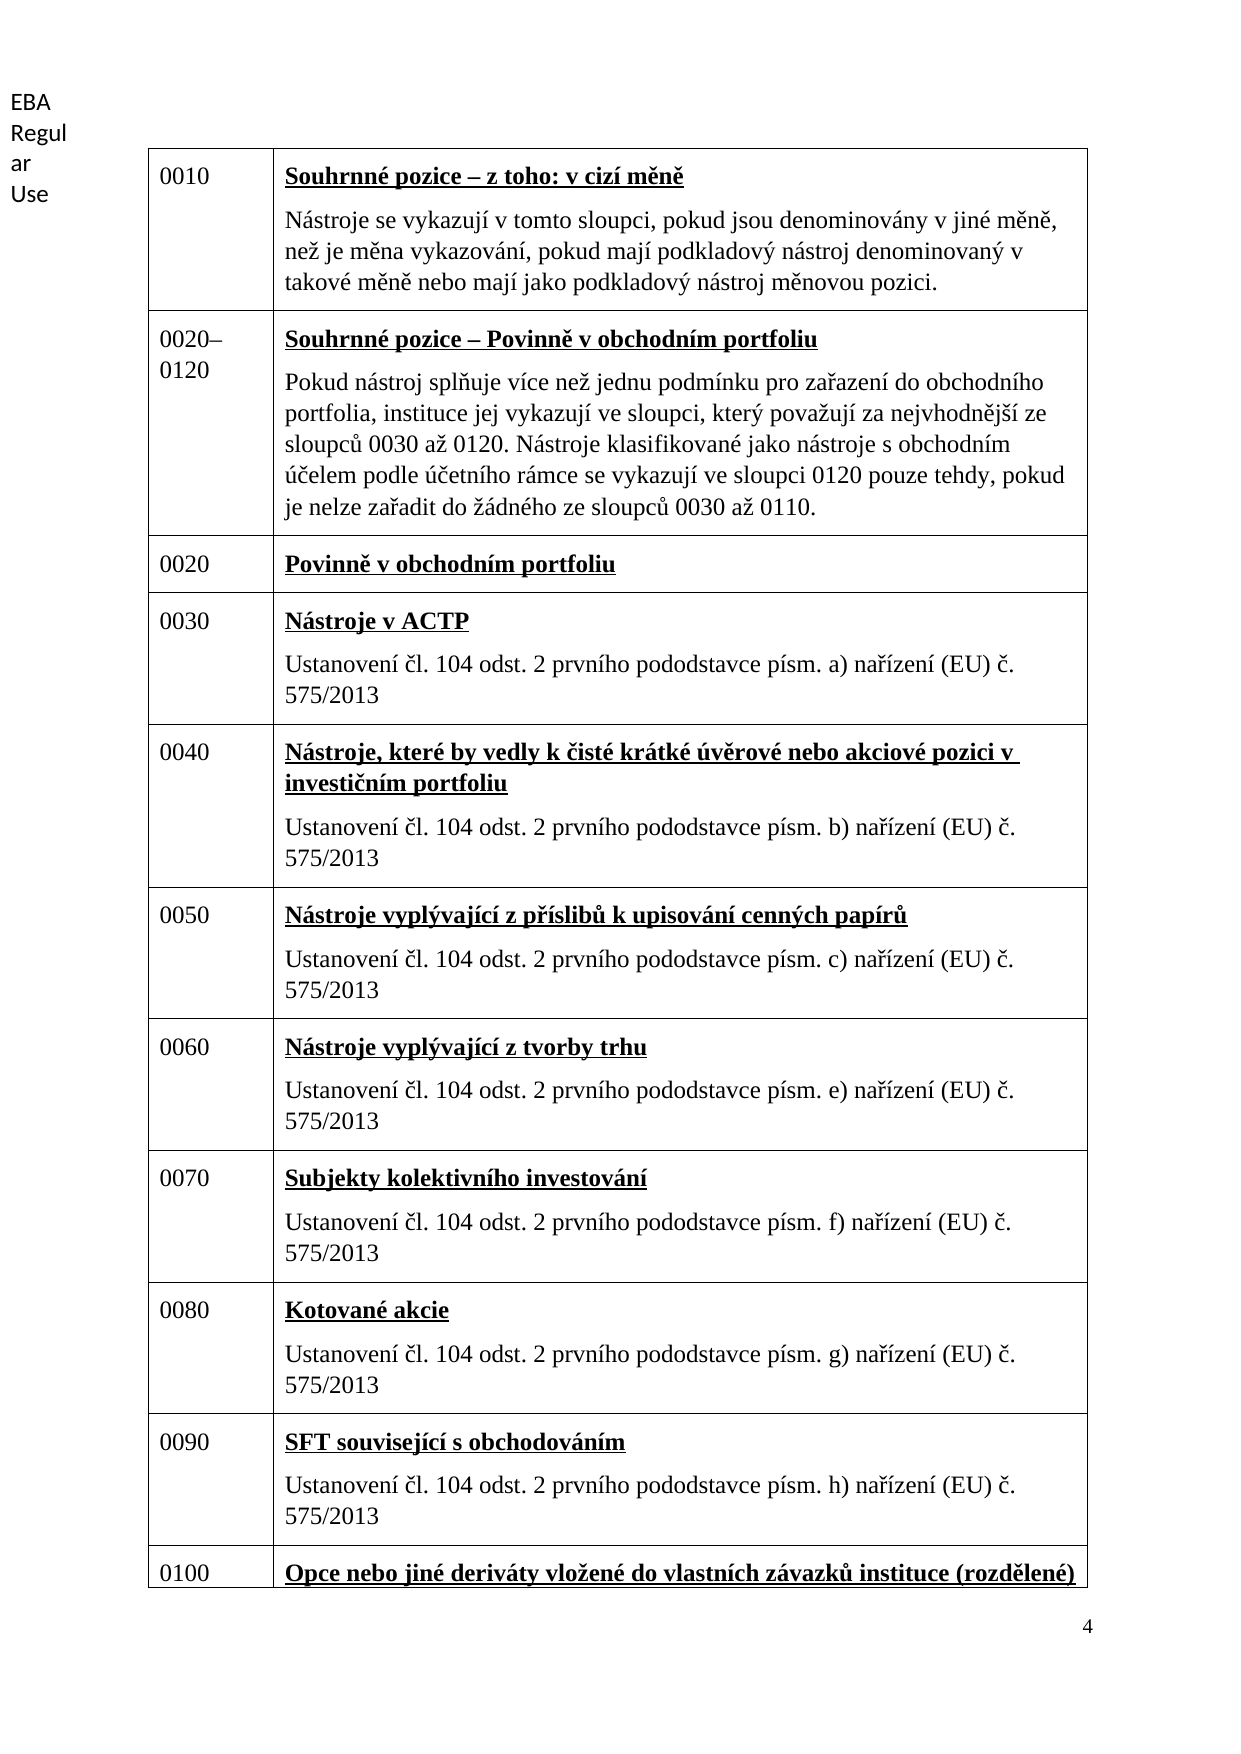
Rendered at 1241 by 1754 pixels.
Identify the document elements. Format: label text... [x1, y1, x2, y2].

table_cell Nástroje v ACTP Ustanovení čl. 104 odst. 2 prvního pododstavce písm. a) nařízení (EU) č. 575/2013 [274, 593, 1087, 724]
table_cell 0070 [149, 1151, 273, 1282]
table_cell 0020–0120 [149, 311, 273, 535]
table_cell Nástroje, které by vedly k čisté krátké úvěrové nebo akciové pozici v investičním portfoliu Ustanovení čl. 104 odst. 2 prvního pododstavce písm. b) nařízení (EU) č. 575/2013 [274, 725, 1087, 887]
table_cell 0020 [149, 536, 273, 592]
table_cell Souhrnné pozice – z toho: v cizí měně Nástroje se vykazují v tomto sloupci, pokud jsou denominovány v jiné měně, než je měna vykazování, pokud mají podkladový nástroj denominovaný v takové měně nebo mají jako podkladový nástroj měnovou pozici. [274, 149, 1087, 310]
table_cell SFT související s obchodováním Ustanovení čl. 104 odst. 2 prvního pododstavce písm. h) nařízení (EU) č. 575/2013 [274, 1414, 1087, 1545]
table_cell 0100 [149, 1546, 273, 1587]
table_cell Nástroje vyplývající z příslibů k upisování cenných papírů Ustanovení čl. 104 odst. 2 prvního pododstavce písm. c) nařízení (EU) č. 575/2013 [274, 888, 1087, 1018]
table_cell 0040 [149, 725, 273, 887]
table_cell Subjekty kolektivního investování Ustanovení čl. 104 odst. 2 prvního pododstavce písm. f) nařízení (EU) č. 575/2013 [274, 1151, 1087, 1282]
table_cell 0010 [149, 149, 273, 310]
table_cell 0080 [149, 1283, 273, 1413]
table_cell 0030 [149, 593, 273, 724]
table_cell Kotované akcie Ustanovení čl. 104 odst. 2 prvního pododstavce písm. g) nařízení (EU) č. 575/2013 [274, 1283, 1087, 1413]
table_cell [274, 1546, 1087, 1587]
table_cell 0060 [149, 1019, 273, 1150]
table_cell Souhrnné pozice – Povinně v obchodním portfoliu Pokud nástroj splňuje více než jednu podmínku pro zařazení do obchodního portfolia, instituce jej vykazují ve sloupci, který považují za nejvhodnější ze sloupců 0030 až 0120. Nástroje klasifikované jako nástroje s obchodním účelem podle účetního rámce se vykazují ve sloupci 0120 pouze tehdy, pokud je nelze zařadit do žádného ze sloupců 0030 až 0110. [274, 311, 1087, 535]
table_cell Povinně v obchodním portfoliu [274, 536, 1087, 592]
table_cell 0090 [149, 1414, 273, 1545]
table_cell Nástroje vyplývající z tvorby trhu Ustanovení čl. 104 odst. 2 prvního pododstavce písm. e) nařízení (EU) č. 575/2013 [274, 1019, 1087, 1150]
table_cell 0050 [149, 888, 273, 1018]
